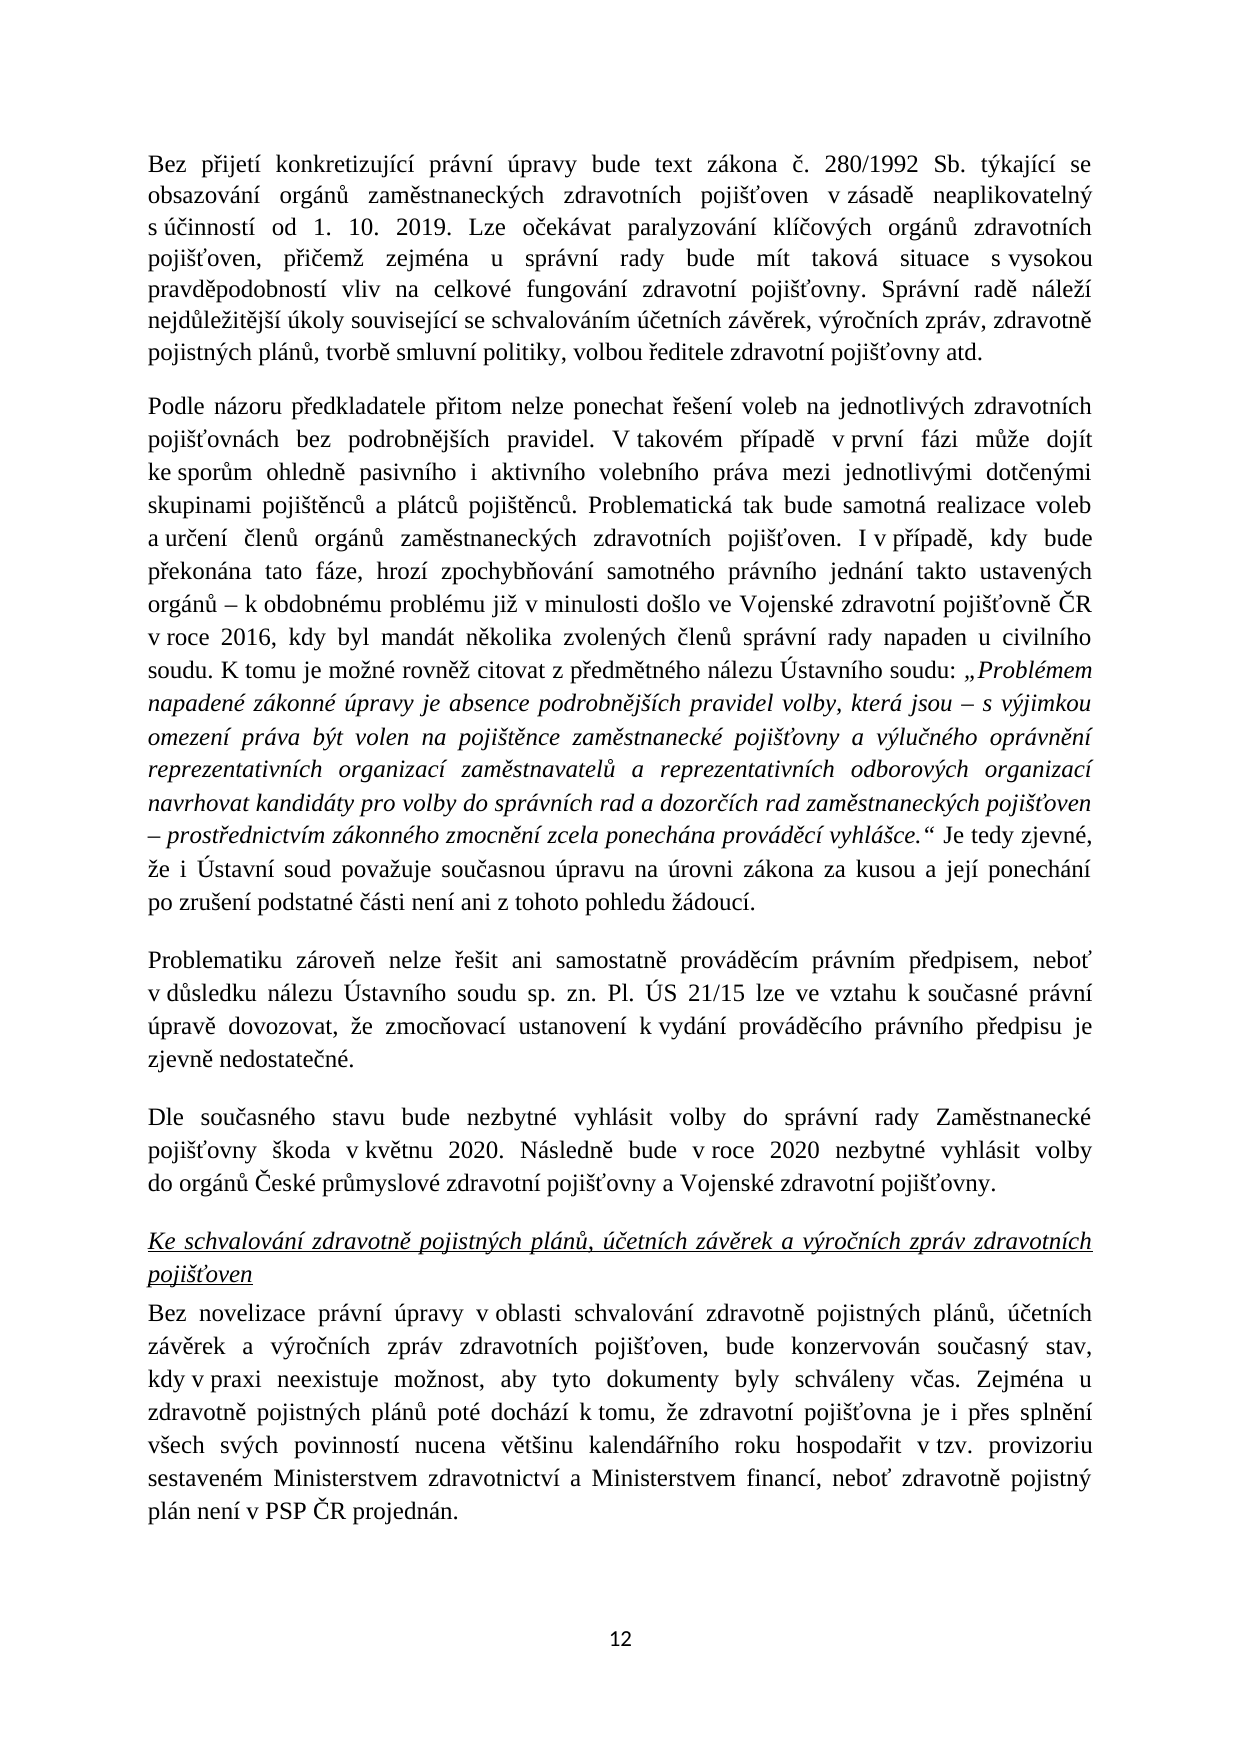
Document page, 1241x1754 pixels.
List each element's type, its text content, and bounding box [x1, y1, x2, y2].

text Podle názoru předkladatele přitom nelze ponechat řešení voleb na jednotlivých zdravotních pojišťovnách bez podrobnějších pravidel. V takovém případě v první fázi může dojít ke sporům ohledně pasivního i aktivního volebního práva mezi jednotlivými dotčenými skupinami pojištěnců a plátců pojištěnců. Problematická tak bude samotná realizace voleb a určení členů orgánů zaměstnaneckých zdravotních pojišťoven. I v případě, kdy bude překonána tato fáze, hrozí zpochybňování samotného právního jednání takto ustavených orgánů – k obdobnému problému již v minulosti došlo ve Vojenské zdravotní pojišťovně ČR v roce 2016, kdy byl mandát několika zvolených členů správní rady napaden u civilního soudu. K tomu je možné rovněž citovat z předmětného nálezu Ústavního soudu: „Problémem napadené zákonné úpravy je absence podrobnějších pravidel volby, která jsou – s výjimkou omezení práva být volen na pojištěnce zaměstnanecké pojišťovny a výlučného oprávnění reprezentativních organizací zaměstnavatelů a reprezentativních odborových organizací navrhovat kandidáty pro volby do správních rad a dozorčích rad zaměstnaneckých pojišťoven – prostřednictvím zákonného zmocnění zcela ponechána prováděcí vyhlášce.“ Je tedy zjevné, že i Ústavní soud považuje současnou úpravu na úrovni zákona za kusou a její ponechání po zrušení podstatné části není ani z tohoto pohledu žádoucí. [148, 391, 1093, 915]
text Problematiku zároveň nelze řešit ani samostatně prováděcím právním předpisem, neboť v důsledku nálezu Ústavního soudu sp. zn. Pl. ÚS 21/15 lze ve vztahu k současné právní úpravě dovozovat, že zmocňovací ustanovení k vydání prováděcího právního předpisu je zjevně nedostatečné. [148, 945, 1093, 1072]
text Bez novelizace právní úpravy v oblasti schvalování zdravotně pojistných plánů, účetních závěrek a výročních zpráv zdravotních pojišťoven, bude konzervován současný stav, kdy v praxi neexistuje možnost, aby tyto dokumenty byly schváleny včas. Zejména u zdravotně pojistných plánů poté dochází k tomu, že zdravotní pojišťovna je i přes splnění všech svých povinností nucena většinu kalendářního roku hospodařit v tzv. provizoriu sestaveném Ministerstvem zdravotnictví a Ministerstvem financí, neboť zdravotně pojistný plán není v PSP ČR projednán. [148, 1298, 1093, 1525]
text Bez přijetí konkretizující právní úpravy bude text zákona č. 280/1992 Sb. týkající se obsazování orgánů zaměstnaneckých zdravotních pojišťoven v zásadě neaplikovatelný s účinností od 1. 10. 2019. Lze očekávat paralyzování klíčových orgánů zdravotních pojišťoven, přičemž zejména u správní rady bude mít taková situace s vysokou pravděpodobností vliv na celkové fungování zdravotní pojišťovny. Správní radě náleží nejdůležitější úkoly související se schvalováním účetních závěrek, výročních zpráv, zdravotně pojistných plánů, tvorbě smluvní politiky, volbou ředitele zdravotní pojišťovny atd. [148, 148, 1093, 366]
text Dle současného stavu bude nezbytné vyhlásit volby do správní rady Zaměstnanecké pojišťovny škoda v květnu 2020. Následně bude v roce 2020 nezbytné vyhlásit volby do orgánů České průmyslové zdravotní pojišťovny a Vojenské zdravotní pojišťovny. [148, 1102, 1093, 1197]
text Ke schvalování zdravotně pojistných plánů, účetních závěrek a výročních zpráv zdravotních pojišťoven [148, 1252, 1093, 1288]
text Ke schvalování zdravotně pojistných plánů, účetních závěrek a výročních zpráv zdravotních pojišťoven [148, 1226, 1093, 1251]
